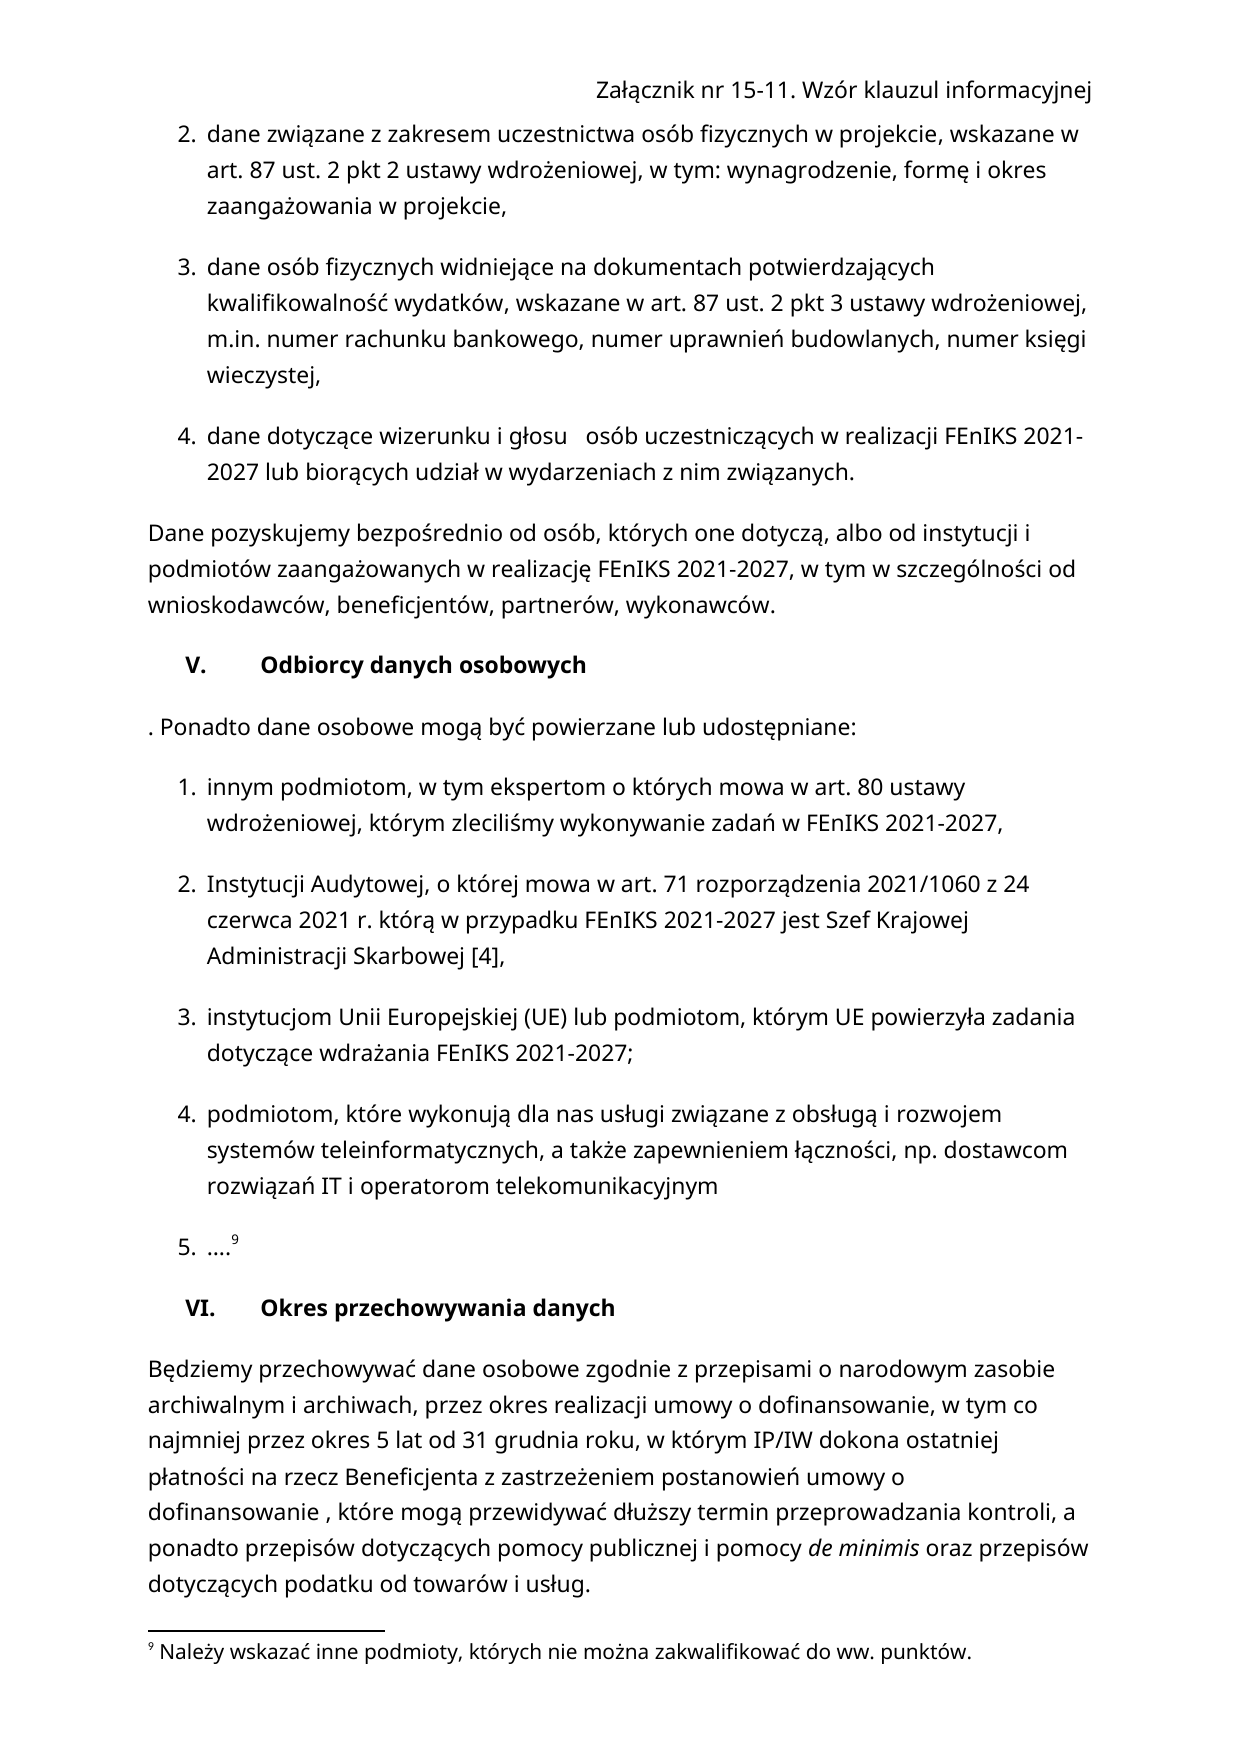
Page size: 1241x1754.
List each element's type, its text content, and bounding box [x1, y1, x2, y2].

list Instytucji Audytowej, o której mowa w art. 71 rozporządzenia 2021/1060 z 24 czerwca 2021 r. którą w przypadku FEnIKS 2021-2027 jest Szef Krajowej Administracji Skarbowej [4], [177, 868, 1093, 971]
list Okres przechowywania danych [185, 1292, 1093, 1323]
list dane związane z zakresem uczestnictwa osób fizycznych w projekcie, wskazane w art. 87 ust. 2 pkt 2 ustawy wdrożeniowej, w tym: wynagrodzenie, formę i okres zaangażowania w projekcie, [177, 118, 1093, 221]
text . Ponadto dane osobowe mogą być powierzane lub udostępniane: [148, 710, 1093, 742]
text Dane pozyskujemy bezpośrednio od osób, których one dotyczą, albo od instytucji i podmiotów zaangażowanych w realizację FEnIKS 2021-2027, w tym w szczególności od wnioskodawców, beneficjentów, partnerów, wykonawców. [148, 517, 1093, 620]
list podmiotom, które wykonują dla nas usługi związane z obsługą i rozwojem systemów teleinformatycznych, a także zapewnieniem łączności, np. dostawcom rozwiązań IT i operatorom telekomunikacyjnym [177, 1098, 1093, 1201]
list dane osób fizycznych widniejące na dokumentach potwierdzających kwalifikowalność wydatków, wskazane w art. 87 ust. 2 pkt 3 ustawy wdrożeniowej, m.in. numer rachunku bankowego, numer uprawnień budowlanych, numer księgi wieczystej, [177, 251, 1093, 390]
list innym podmiotom, w tym ekspertom o których mowa w art. 80 ustawy wdrożeniowej, którym zleciliśmy wykonywanie zadań w FEnIKS 2021-2027, [177, 771, 1093, 838]
list instytucjom Unii Europejskiej (UE) lub podmiotom, którym UE powierzyła zadania dotyczące wdrażania FEnIKS 2021-2027; [177, 1001, 1093, 1068]
text Będziemy przechowywać dane osobowe zgodnie z przepisami o narodowym zasobie archiwalnym i archiwach, przez okres realizacji umowy o dofinansowanie, w tym co najmniej przez okres 5 lat od 31 grudnia roku, w którym IP/IW dokona ostatniej płatności na rzecz Beneficjenta z zastrzeżeniem postanowień umowy o dofinansowanie , które mogą przewidywać dłuższy termin przeprowadzania kontroli, a ponadto przepisów dotyczących pomocy publicznej i pomocy de minimis oraz przepisów dotyczących podatku od towarów i usług. [148, 1353, 1093, 1599]
list dane dotyczące wizerunku i głosu osób uczestniczących w realizacji FEnIKS 2021-2027 lub biorących udział w wydarzeniach z nim związanych. [177, 420, 1093, 487]
list Odbiorcy danych osobowych [185, 649, 1093, 681]
list …. [177, 1231, 1093, 1262]
